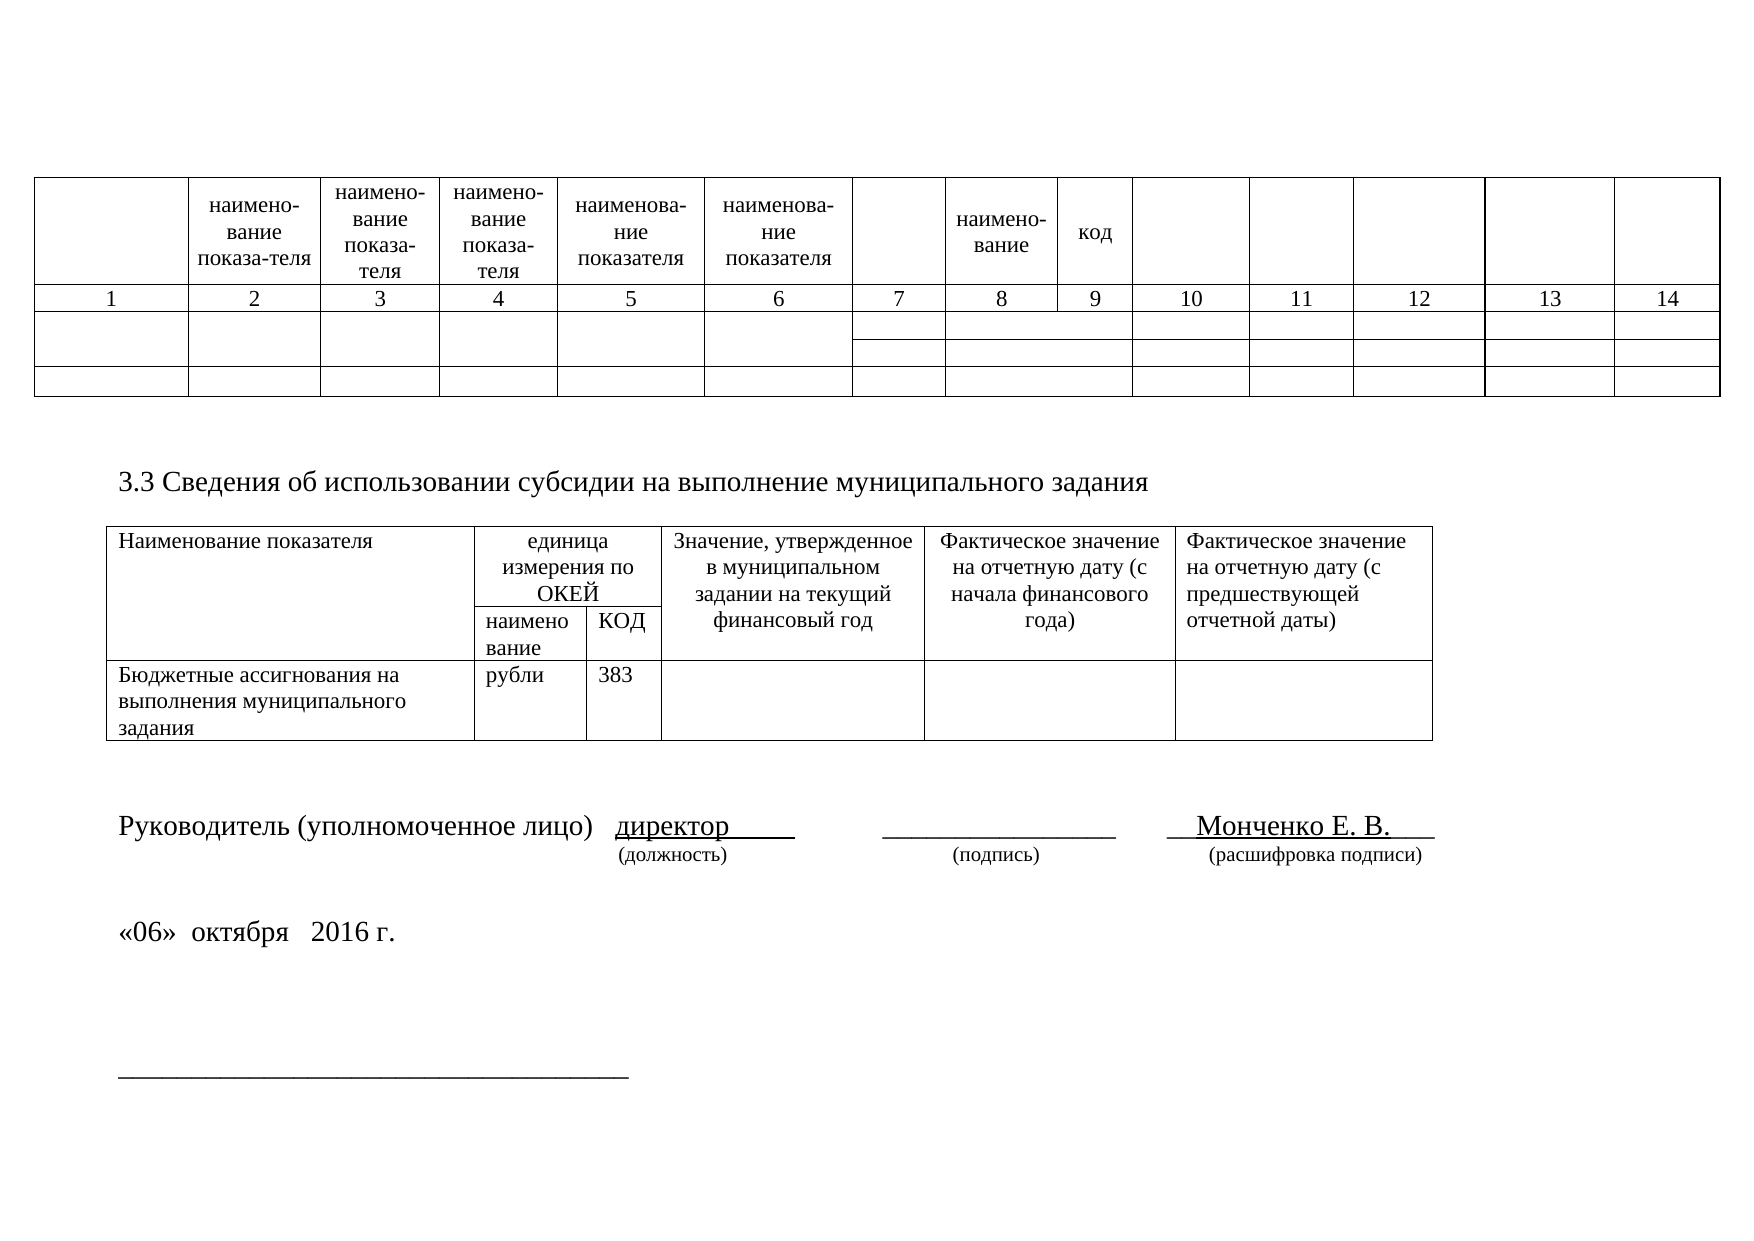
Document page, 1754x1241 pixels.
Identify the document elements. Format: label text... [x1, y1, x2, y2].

table_cell 13 [1486, 285, 1614, 311]
table_cell рубли [475, 661, 586, 740]
table_cell наимено-вание [946, 178, 1057, 284]
table_cell [440, 312, 557, 366]
table_cell наименова-ние показателя [558, 178, 704, 284]
table_header единица измерения по ОКЕЙ [475, 527, 661, 606]
table_cell [189, 312, 320, 366]
table_cell наимено- вание показа-теля [321, 178, 439, 284]
table_cell КОД [587, 607, 661, 660]
table_cell [1354, 178, 1484, 284]
table_header Значение, утвержденное в муниципальном задании на текущий финансовый год [662, 527, 924, 660]
table_header Фактическое значение на отчетную дату (с начала финансового года) [925, 527, 1175, 660]
table_cell 6 [705, 285, 852, 311]
table_cell 10 [1133, 285, 1249, 311]
table_cell [925, 661, 1175, 740]
table_cell [1250, 367, 1353, 396]
table_cell [189, 367, 320, 396]
table_cell [1615, 340, 1719, 366]
table_cell [1133, 312, 1249, 338]
table_cell 2 [189, 285, 320, 311]
table_cell [1176, 661, 1432, 740]
table_cell код [1058, 178, 1132, 284]
table_cell [946, 312, 1132, 338]
text «06» октября . [118, 914, 1636, 947]
text ___________________________________ [118, 1048, 1636, 1082]
table_cell [1615, 312, 1719, 338]
table_cell [853, 340, 945, 366]
table_cell 12 [1354, 285, 1484, 311]
table_cell [558, 312, 704, 366]
table_cell [321, 312, 439, 366]
table_cell [946, 340, 1132, 366]
table_cell [662, 661, 924, 740]
table_cell [1354, 367, 1484, 396]
table_cell 1 [35, 285, 188, 311]
table_cell [705, 312, 852, 366]
table_cell [1354, 312, 1484, 338]
table_header Фактическое значение на отчетную дату (с предшествующей отчетной даты) [1176, 527, 1432, 660]
table_cell [1486, 178, 1614, 284]
table_cell [705, 367, 852, 396]
table_cell 9 [1058, 285, 1132, 311]
table_cell [946, 367, 1132, 396]
table_cell [853, 312, 945, 338]
text 3.3 Сведения об использовании субсидии на выполнение муниципального задания [118, 464, 1636, 497]
table_cell 11 [1250, 285, 1353, 311]
table_cell [1250, 178, 1353, 284]
table_cell [1486, 340, 1614, 366]
table_cell 5 [558, 285, 704, 311]
table_cell [321, 367, 439, 396]
table_cell наимено- вание показа-теля [189, 178, 320, 284]
table_cell [1615, 178, 1719, 284]
table_cell [558, 367, 704, 396]
table_cell 8 [946, 285, 1057, 311]
table_cell [35, 312, 188, 366]
table_header Наименование показателя [107, 527, 474, 660]
table_cell [1133, 178, 1249, 284]
table_cell [35, 367, 188, 396]
table_cell 383 [587, 661, 661, 740]
table_cell [1250, 312, 1353, 338]
table_cell 4 [440, 285, 557, 311]
table_cell наименование [475, 607, 586, 660]
table_cell [440, 367, 557, 396]
text Руководитель (уполномоченное лицо) директор ____ ________________ __Монченко Е. В.___ [118, 808, 1636, 842]
text (должность) (подпись) (расшифровка подписи) [118, 842, 1636, 866]
table_cell 14 [1615, 285, 1719, 311]
table_cell наименова-ние показателя [705, 178, 852, 284]
table_cell 7 [853, 285, 945, 311]
table_cell [1354, 340, 1484, 366]
table_cell [1486, 367, 1614, 396]
table_cell [1250, 340, 1353, 366]
table_cell [1615, 367, 1719, 396]
table_cell [1133, 367, 1249, 396]
table_cell наимено- вание показа-теля [440, 178, 557, 284]
table_cell Бюджетные ассигнования на выполнения муниципального задания [107, 661, 474, 740]
table_cell [853, 367, 945, 396]
table_cell 3 [321, 285, 439, 311]
table_cell [1133, 340, 1249, 366]
table_cell [1486, 312, 1614, 338]
